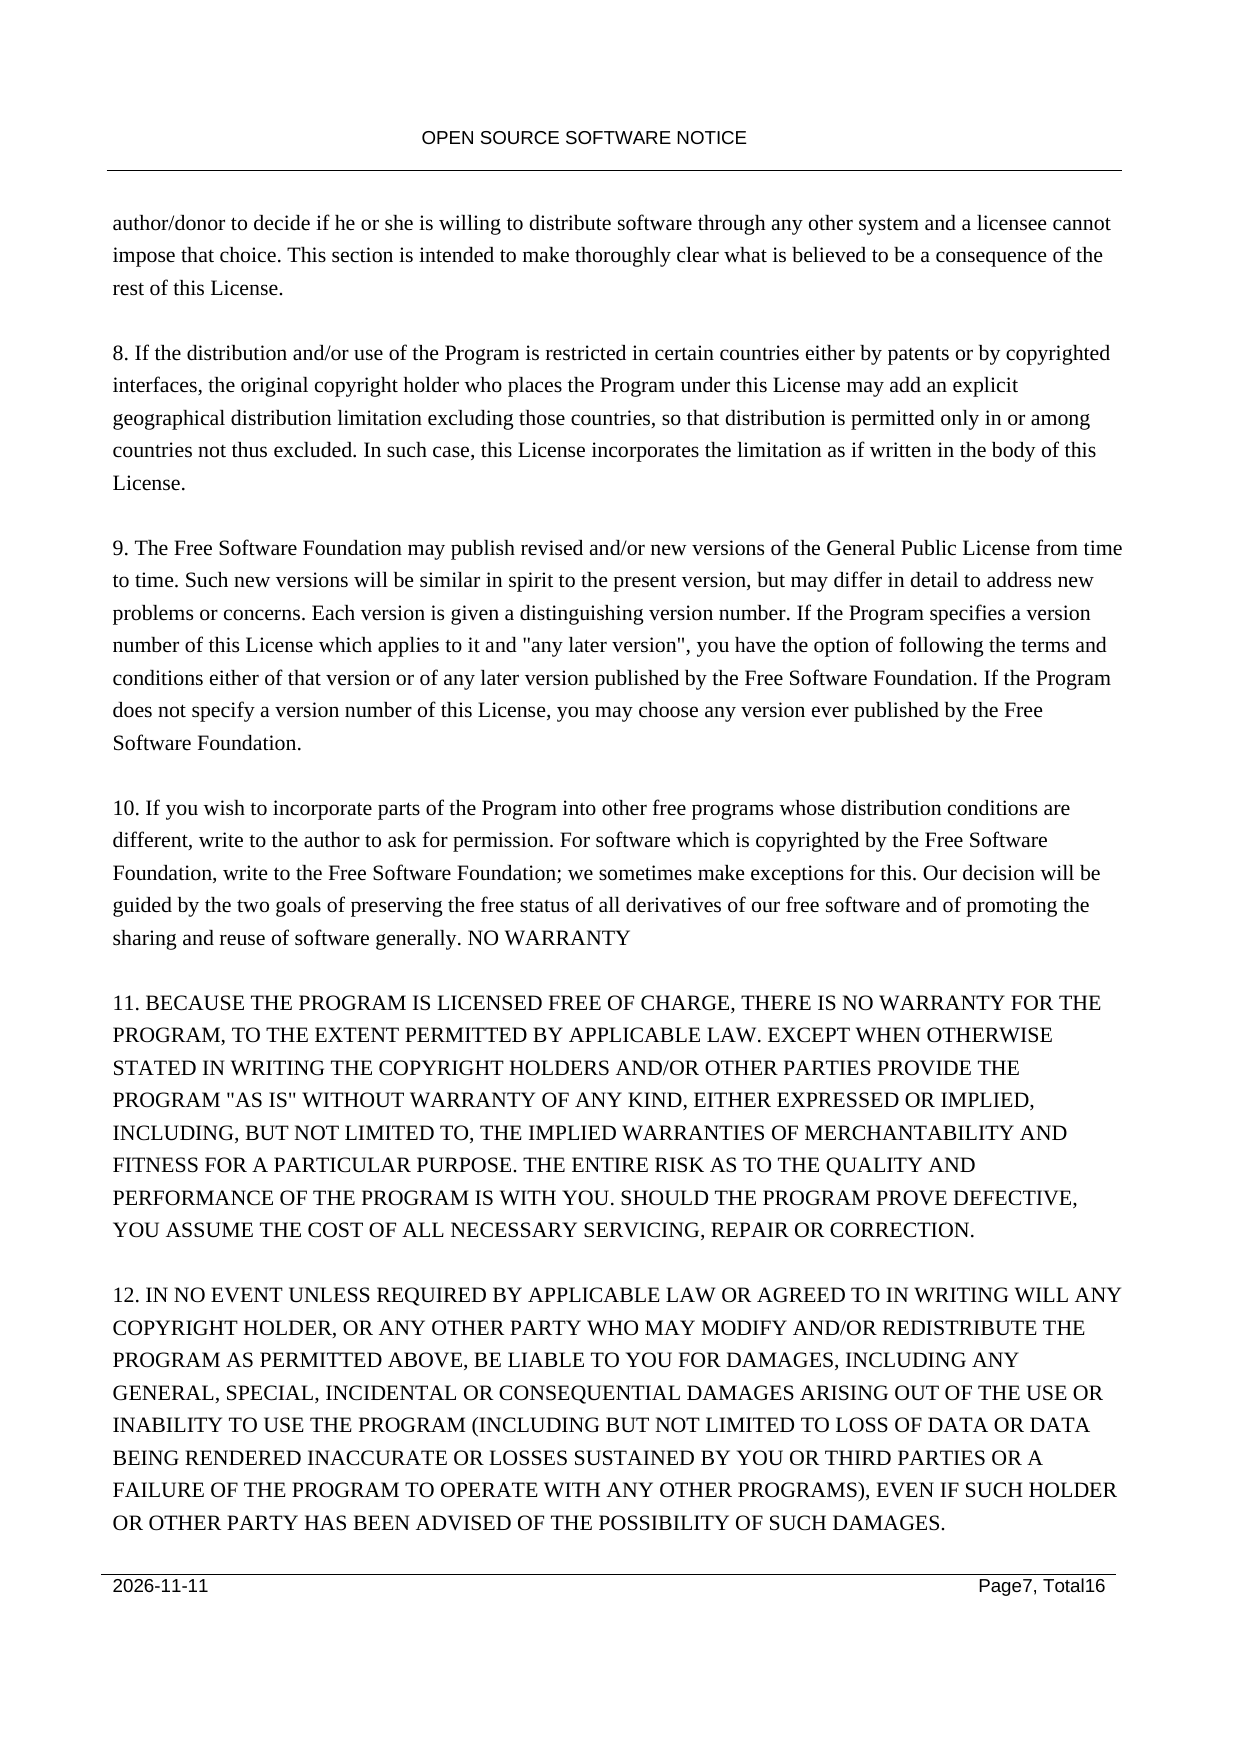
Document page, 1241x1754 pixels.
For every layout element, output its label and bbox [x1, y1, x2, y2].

text [112, 206, 1128, 1539]
